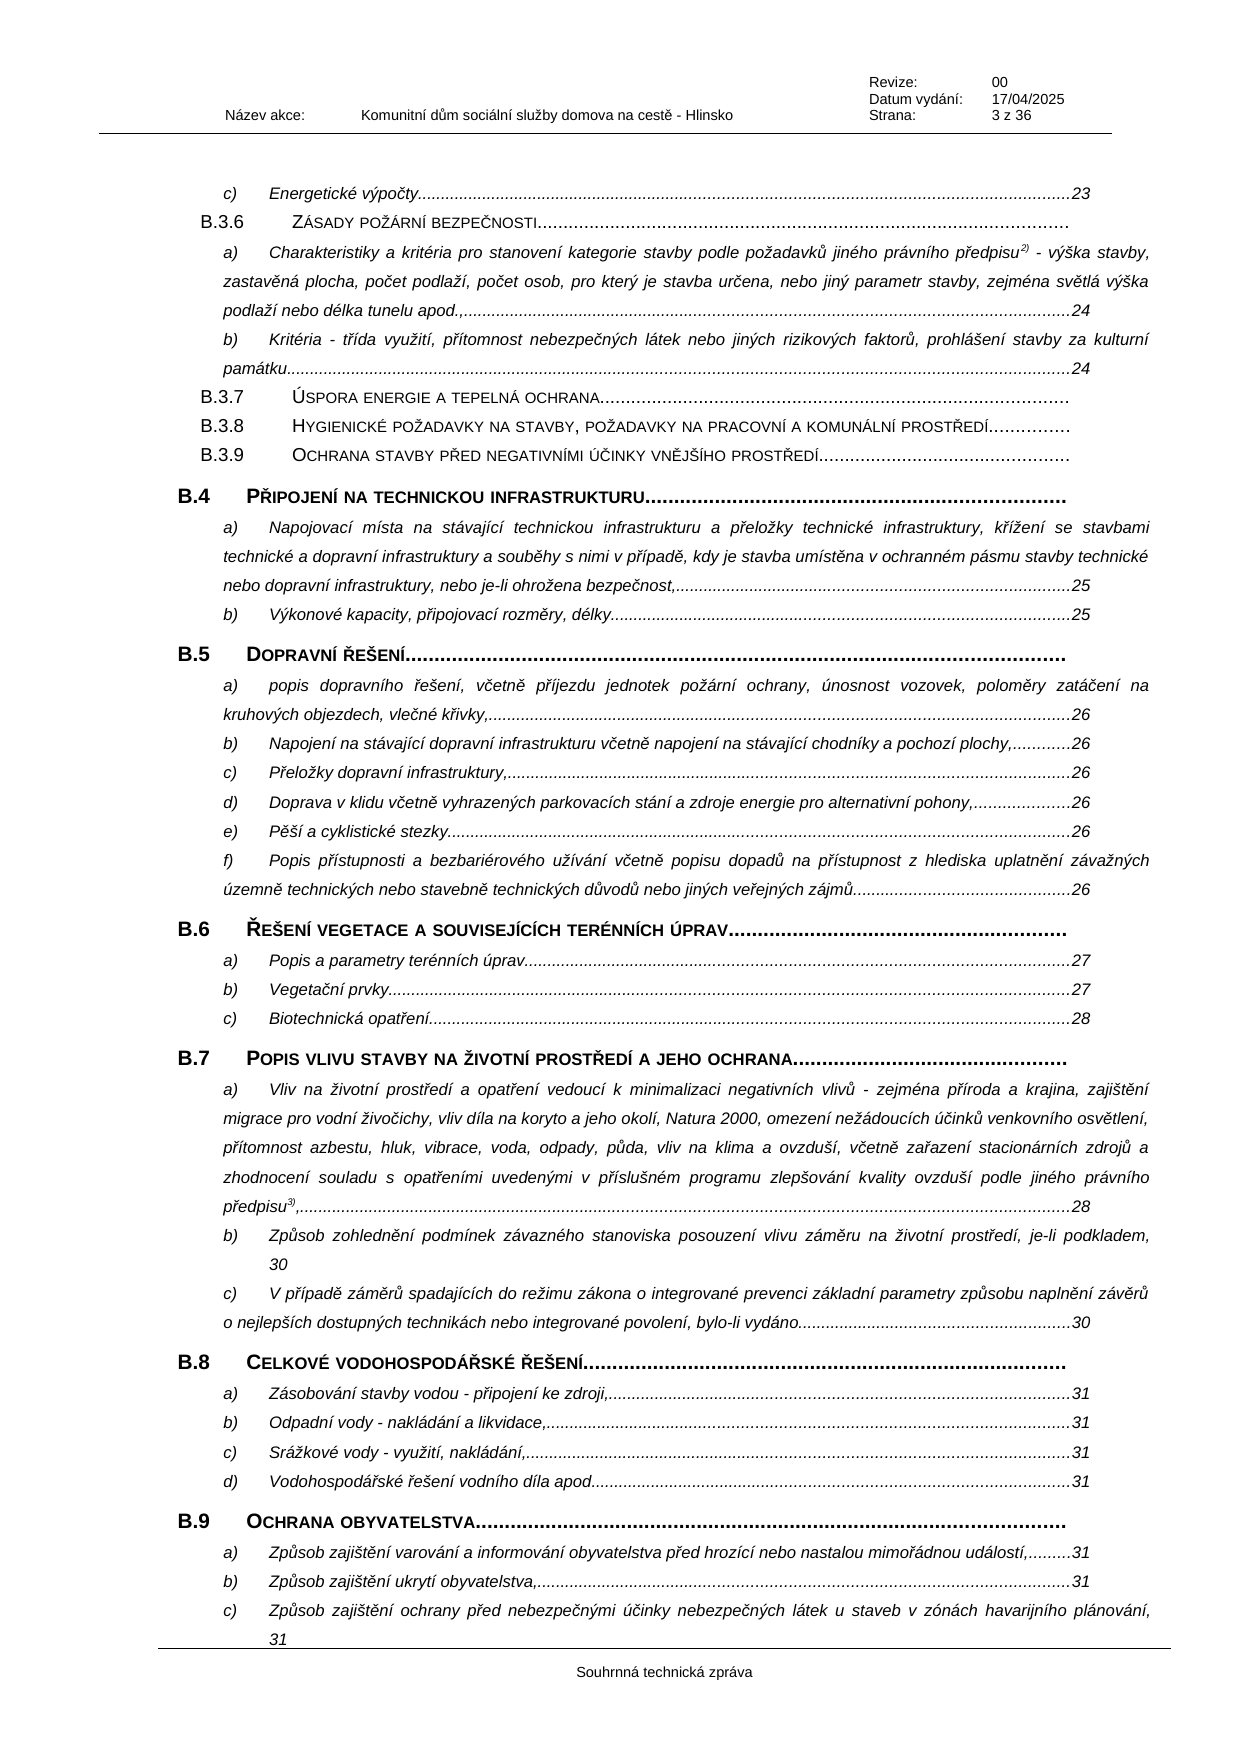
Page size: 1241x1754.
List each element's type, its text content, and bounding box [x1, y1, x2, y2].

text B.9 Ochrana obyvatelstva 31 [177, 1503, 1063, 1532]
text B.3.9 Ochrana stavby před negativními účinky vnějšího prostředí 25 [200, 437, 1063, 466]
text b) Způsob zajištění ukrytí obyvatelstva, 31 [223, 1562, 1152, 1591]
text B.7 Popis vlivu stavby na životní prostředí a jeho ochrana 28 [177, 1041, 1063, 1070]
text a) Zásobování stavby vodou - připojení ke zdroji, 31 [223, 1374, 1152, 1403]
text a) Napojovací místa na stávající technickou infrastrukturu a přeložky technické infrastruktury, křížení se stavbami technické a dopravní infrastruktury a souběhy s nimi v případě, kdy je stavba umístěna v ochranném pásmu stavby technické nebo dopravní infrastruktury, nebo je-li ohrožena bezpečnost, 25 [223, 507, 1152, 595]
text b) Způsob zohlednění podmínek závazného stanoviska posouzení vlivu záměru na životní prostředí, je-li podkladem, 30 [223, 1216, 1152, 1274]
text B.3.6 Zásady požární bezpečnosti 24 [200, 203, 1063, 232]
text B.3.7 Úspora energie a tepelná ochrana 24 [200, 378, 1063, 407]
text B.3.8 Hygienické požadavky na stavby, požadavky na pracovní a komunální prostředí 24 [200, 407, 1063, 437]
text c) Energetické výpočty 23 [223, 174, 1152, 203]
text c) Přeložky dopravní infrastruktury, 26 [223, 753, 1152, 782]
text b) Kritéria - třída využití, přítomnost nebezpečných látek nebo jiných rizikových faktorů, prohlášení stavby za kulturní památku. 24 [223, 320, 1152, 378]
text B.8 Celkové vodohospodářské řešení 31 [177, 1345, 1063, 1374]
text B.6 Řešení vegetace a souvisejících terénních úprav 27 [177, 912, 1063, 941]
text b) Vegetační prvky 27 [223, 970, 1152, 999]
text B.4 Připojení na technickou infrastrukturu 25 [177, 478, 1063, 507]
text d) Vodohospodářské řešení vodního díla apod. 31 [223, 1462, 1152, 1491]
text c) Srážkové vody - využití, nakládání, 31 [223, 1432, 1152, 1462]
text f) Popis přístupnosti a bezbariérového užívání včetně popisu dopadů na přístupnost z hlediska uplatnění závažných územně technických nebo stavebně technických důvodů nebo jiných veřejných zájmů. 26 [223, 841, 1152, 899]
text b) Odpadní vody - nakládání a likvidace, 31 [223, 1403, 1152, 1432]
text b) Výkonové kapacity, připojovací rozměry, délky. 25 [223, 595, 1152, 624]
text c) Biotechnická opatření 28 [223, 999, 1152, 1028]
text b) Napojení na stávající dopravní infrastrukturu včetně napojení na stávající chodníky a pochozí plochy, 26 [223, 724, 1152, 753]
text d) Doprava v klidu včetně vyhrazených parkovacích stání a zdroje energie pro alternativní pohony, 26 [223, 782, 1152, 812]
text a) Charakteristiky a kritéria pro stanovení kategorie stavby podle požadavků jiného právního předpisu2) - výška stavby, zastavěná plocha, počet podlaží, počet osob, pro který je stavba určena, nebo jiný parametr stavby, zejména světlá výška podlaží nebo délka tunelu apod., 24 [223, 232, 1152, 320]
text a) popis dopravního řešení, včetně příjezdu jednotek požární ochrany, únosnost vozovek, poloměry zatáčení na kruhových objezdech, vlečné křivky, 26 [223, 666, 1152, 724]
text c) Způsob zajištění ochrany před nebezpečnými účinky nebezpečných látek u staveb v zónách havarijního plánování, 31 [223, 1591, 1152, 1649]
text a) Způsob zajištění varování a informování obyvatelstva před hrozící nebo nastalou mimořádnou událostí, 31 [223, 1532, 1152, 1562]
text a) Vliv na životní prostředí a opatření vedoucí k minimalizaci negativních vlivů - zejména příroda a krajina, zajištění migrace pro vodní živočichy, vliv díla na koryto a jeho okolí, Natura 2000, omezení nežádoucích účinků venkovního osvětlení, přítomnost azbestu, hluk, vibrace, voda, odpady, půda, vliv na klima a ovzduší, včetně zařazení stacionárních zdrojů a zhodnocení souladu s opatřeními uvedenými v příslušném programu zlepšování kvality ovzduší podle jiného právního předpisu3), 28 [223, 1070, 1152, 1216]
text a) Popis a parametry terénních úprav 27 [223, 941, 1152, 970]
text c) V případě záměrů spadajících do režimu zákona o integrované prevenci základní parametry způsobu naplnění závěrů o nejlepších dostupných technikách nebo integrované povolení, bylo-li vydáno. 30 [223, 1274, 1152, 1332]
text e) Pěší a cyklistické stezky 26 [223, 812, 1152, 841]
text B.5 Dopravní řešení 26 [177, 637, 1063, 666]
